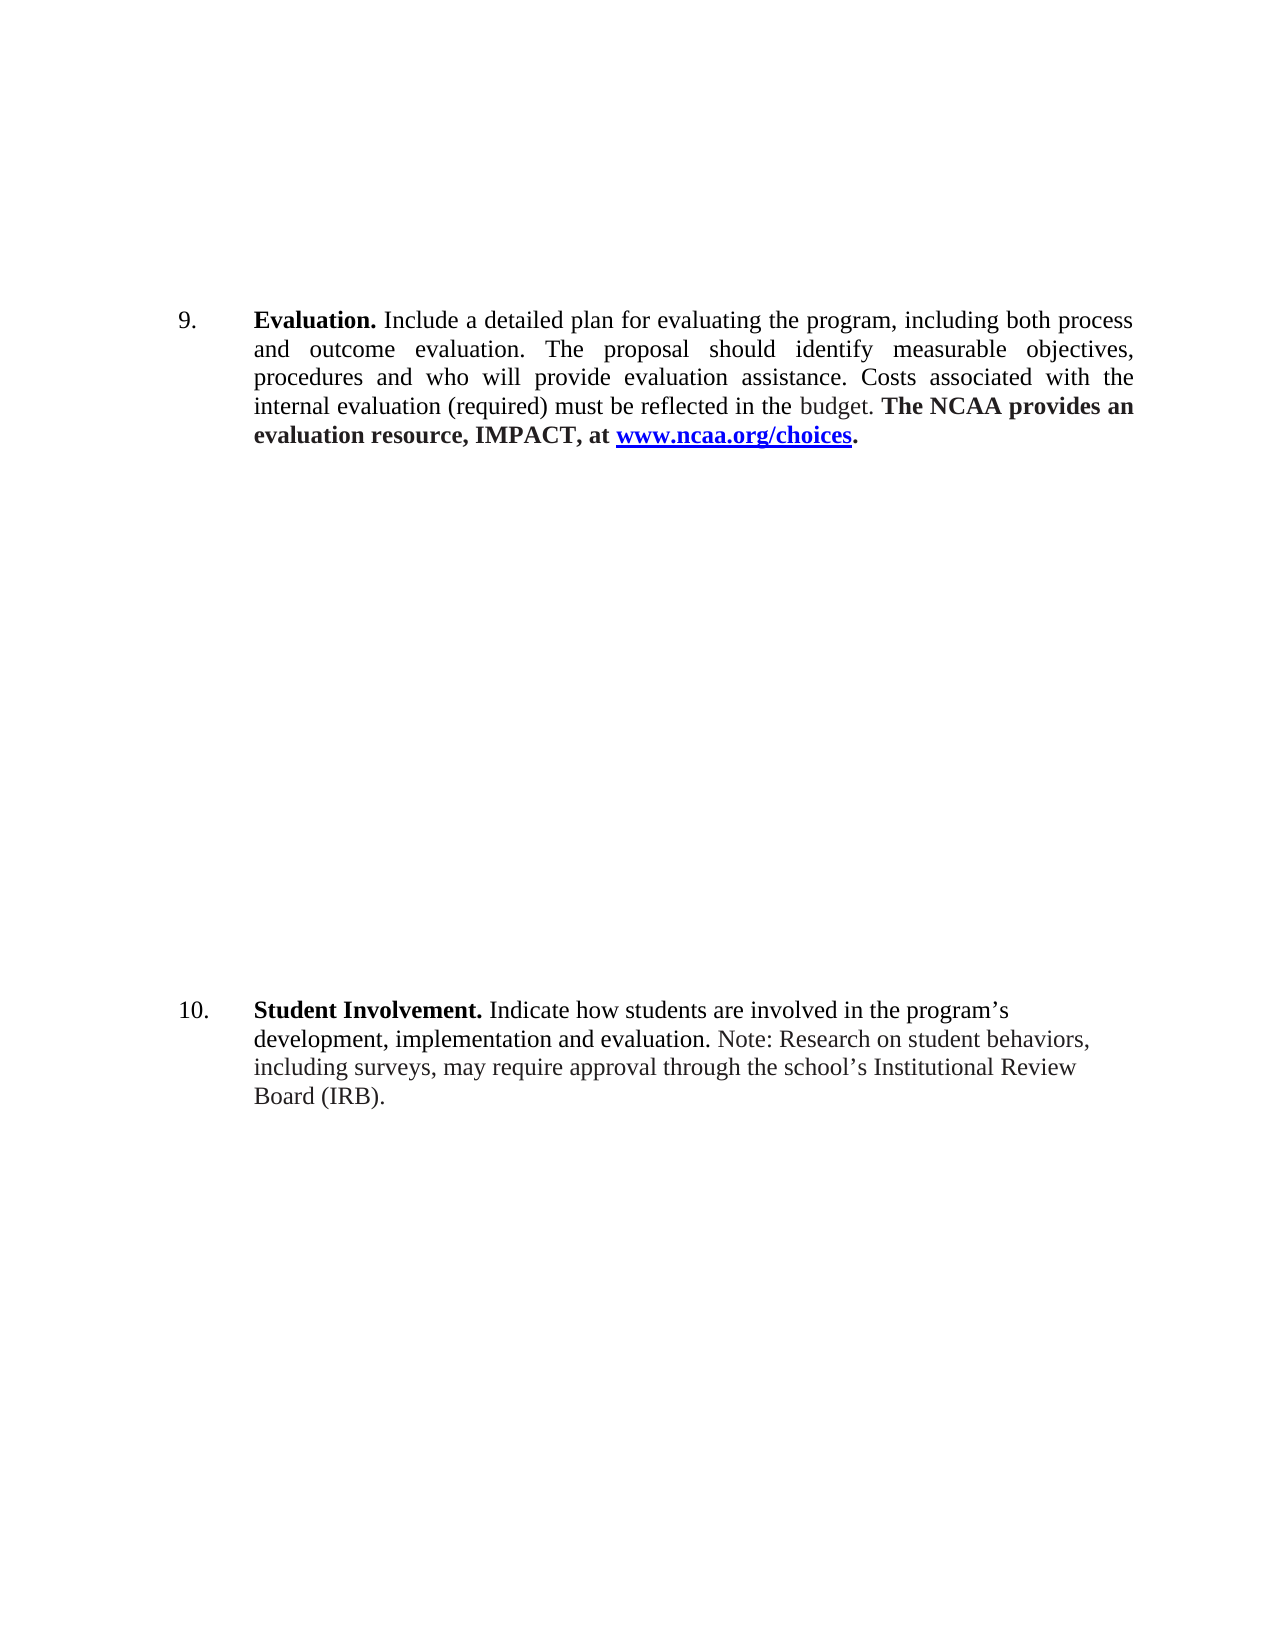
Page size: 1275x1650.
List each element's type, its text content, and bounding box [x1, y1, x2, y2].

list Student Involvement. Indicate how students are involved in the program’s development, implementation and evaluation. Note: Research on student behaviors, including surveys, may require approval through the school’s Institutional Review Board (IRB). [178, 995, 1134, 1110]
list Evaluation. Include a detailed plan for evaluating the program, including both process and outcome evaluation. The proposal should identify measurable objectives, procedures and who will provide evaluation assistance. Costs associated with the internal evaluation (required) must be reflected in the budget. The NCAA provides an evaluation resource, IMPACT, at www.ncaa.org/choices. [178, 305, 1134, 449]
